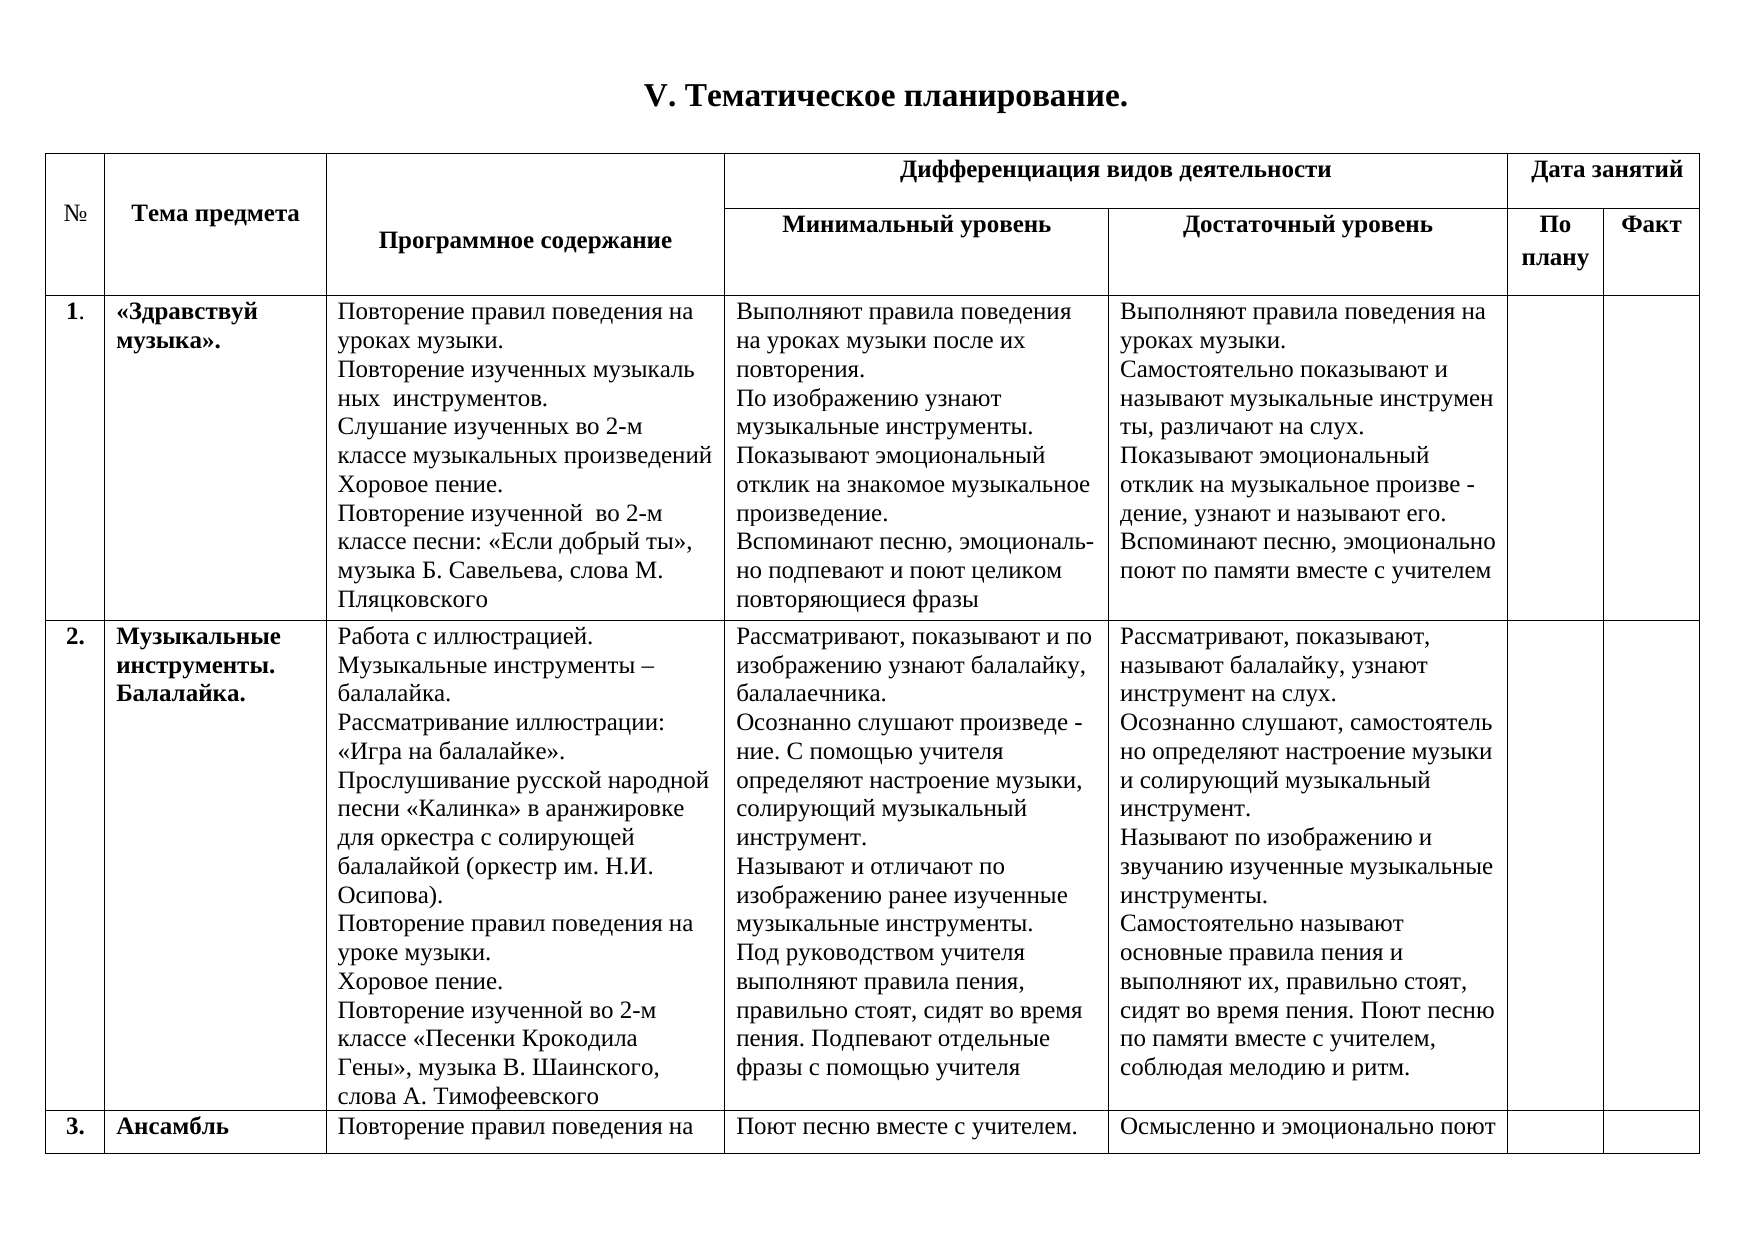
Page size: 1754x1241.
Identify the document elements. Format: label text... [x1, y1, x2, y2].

table_cell Выполняют правила поведения на уроках музыки после их повторения. По изображению узнают музыкальные инструменты. Показывают эмоциональный отклик на знакомое музыкальное произведение. Вспоминают песню, эмоциональ- но подпевают и поют целиком повторяющиеся фразы [725, 296, 1108, 620]
table_cell 2. [46, 621, 104, 1110]
table_header Программное содержание [327, 154, 724, 295]
table_cell Достаточный уровень [1109, 209, 1507, 295]
table_header Тема предмета [105, 154, 326, 295]
text V. Тематическое планирование. [75, 75, 1679, 113]
table_header № [46, 154, 104, 295]
table_header Дата занятий [1508, 154, 1699, 208]
table_cell 3. [46, 1111, 104, 1153]
table_cell [1604, 296, 1699, 620]
table_cell [1508, 296, 1603, 620]
table_cell Музыкальные инструменты. Балалайка. [105, 621, 326, 1110]
table_cell [1508, 621, 1603, 1110]
table_header Дифференциация видов деятельности [725, 154, 1507, 208]
table_cell Рассматривают, показывают, называют балалайку, узнают инструмент на слух. Осознанно слушают, самостоятель но определяют настроение музыки и солирующий музыкальный инструмент. Называют по изображению и звучанию изученные музыкальные инструменты. Самостоятельно называют основные правила пения и выполняют их, правильно стоят, сидят во время пения. Поют песню по памяти вместе с учителем, соблюдая мелодию и ритм. [1109, 621, 1507, 1110]
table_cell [327, 1111, 724, 1153]
table_cell [1508, 1111, 1603, 1153]
table_cell Работа с иллюстрацией. Музыкальные инструменты – балалайка. Рассматривание иллюстрации: «Игра на балалайке». Прослушивание русской народной песни «Калинка» в аранжировке для оркестра с солирующей балалайкой (оркестр им. Н.И. Осипова). Повторение правил поведения на уроке музыки. Хоровое пение. Повторение изученной во 2-м классе «Песенки Крокодила Гены», музыка В. Шаинского, слова А. Тимофеевского [327, 621, 724, 1110]
table_cell Повторение правил поведения на уроках музыки. Повторение изученных музыкаль ных инструментов. Слушание изученных во 2-м классе музыкальных произведений Хоровое пение. Повторение изученной во 2-м классе песни: «Если добрый ты», музыка Б. Савельева, слова М. Пляцковского [327, 296, 724, 620]
table_cell Факт [1604, 209, 1699, 295]
table_cell «Здравствуй музыка». [105, 296, 326, 620]
table_cell [1604, 621, 1699, 1110]
table_cell По плану [1508, 209, 1603, 295]
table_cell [105, 1111, 326, 1153]
table_cell Рассматривают, показывают и по изображению узнают балалайку, балалаечника. Осознанно слушают произведе - ние. С помощью учителя определяют настроение музыки, солирующий музыкальный инструмент. Называют и отличают по изображению ранее изученные музыкальные инструменты. Под руководством учителя выполняют правила пения, правильно стоят, сидят во время пения. Подпевают отдельные фразы с помощью учителя [725, 621, 1108, 1110]
table_cell Минимальный уровень [725, 209, 1108, 295]
table_cell 1. [46, 296, 104, 620]
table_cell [1109, 1111, 1507, 1153]
table_cell Выполняют правила поведения на уроках музыки. Самостоятельно показывают и называют музыкальные инструмен ты, различают на слух. Показывают эмоциональный отклик на музыкальное произве -дение, узнают и называют его. Вспоминают песню, эмоционально поют по памяти вместе с учителем [1109, 296, 1507, 620]
table_cell [1604, 1111, 1699, 1153]
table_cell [725, 1111, 1108, 1153]
